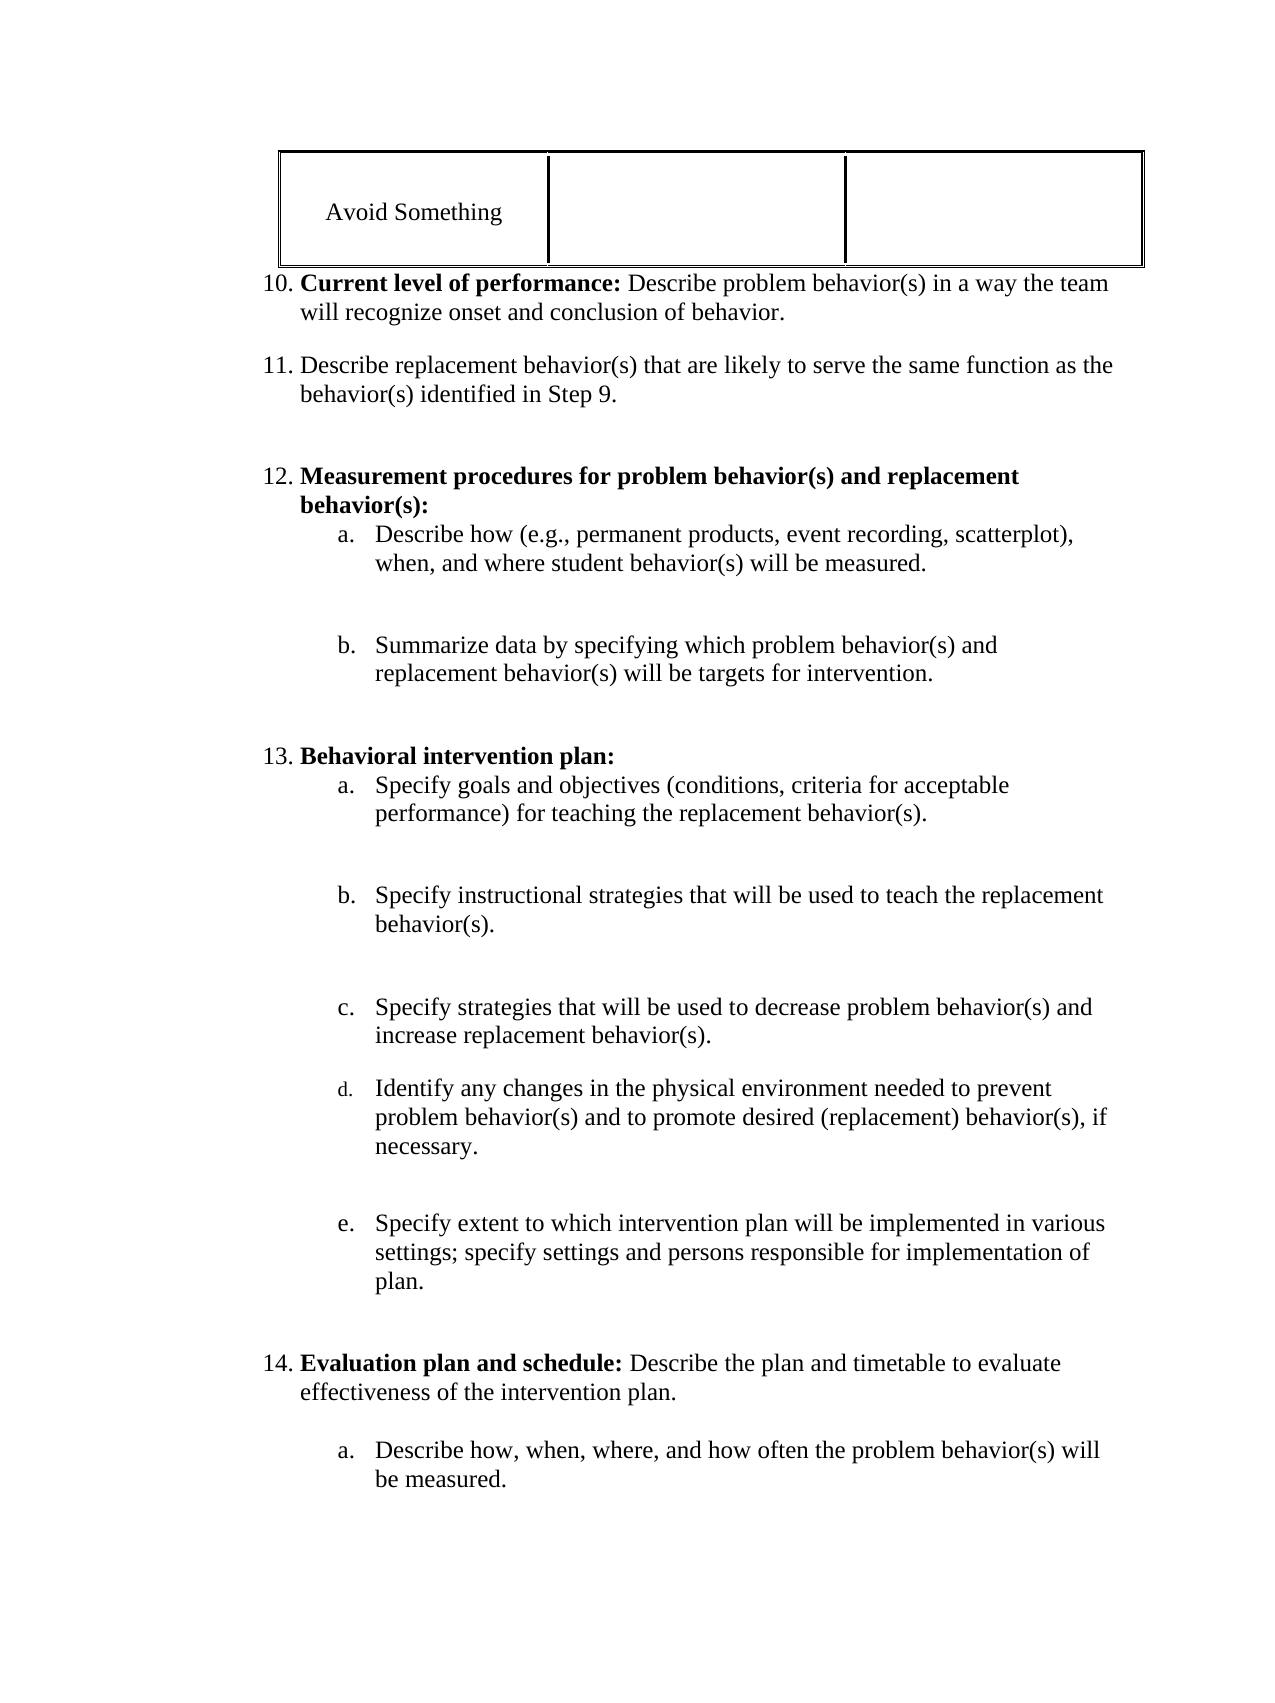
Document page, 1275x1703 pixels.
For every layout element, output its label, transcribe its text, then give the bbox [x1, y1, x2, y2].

table_cell [548, 153, 845, 265]
list Describe how (e.g., permanent products, event recording, scatterplot), when, and where student behavior(s) will be measured. [337, 519, 1125, 576]
list Specify extent to which intervention plan will be implemented in various settings; specify settings and persons responsible for implementation of plan. [337, 1208, 1125, 1295]
list Measurement procedures for problem behavior(s) and replacement behavior(s): [262, 461, 1125, 519]
list Describe how, when, where, and how often the problem behavior(s) will be measured. [337, 1435, 1125, 1492]
list Summarize data by specifying which problem behavior(s) and replacement behavior(s) will be targets for intervention. [337, 630, 1125, 687]
list Describe replacement behavior(s) that are likely to serve the same function as the behavior(s) identified in Step 9. [262, 350, 1125, 408]
table_cell [845, 153, 1141, 265]
list Specify instructional strategies that will be used to teach the replacement behavior(s). [337, 881, 1125, 938]
list Specify goals and objectives (conditions, criteria for acceptable performance) for teaching the replacement behavior(s). [337, 770, 1125, 827]
list Current level of performance: Describe problem behavior(s) in a way the team will recognize onset and conclusion of behavior. [262, 268, 1125, 326]
list Specify strategies that will be used to decrease problem behavior(s) and increase replacement behavior(s). [337, 992, 1125, 1049]
list Identify any changes in the physical environment needed to prevent problem behavior(s) and to promote desired (replacement) behavior(s), if necessary. [337, 1073, 1125, 1160]
list Evaluation plan and schedule: Describe the plan and timetable to evaluate effectiveness of the intervention plan. [262, 1348, 1125, 1406]
list Behavioral intervention plan: [262, 741, 1125, 769]
table_cell Avoid Something [281, 152, 548, 265]
